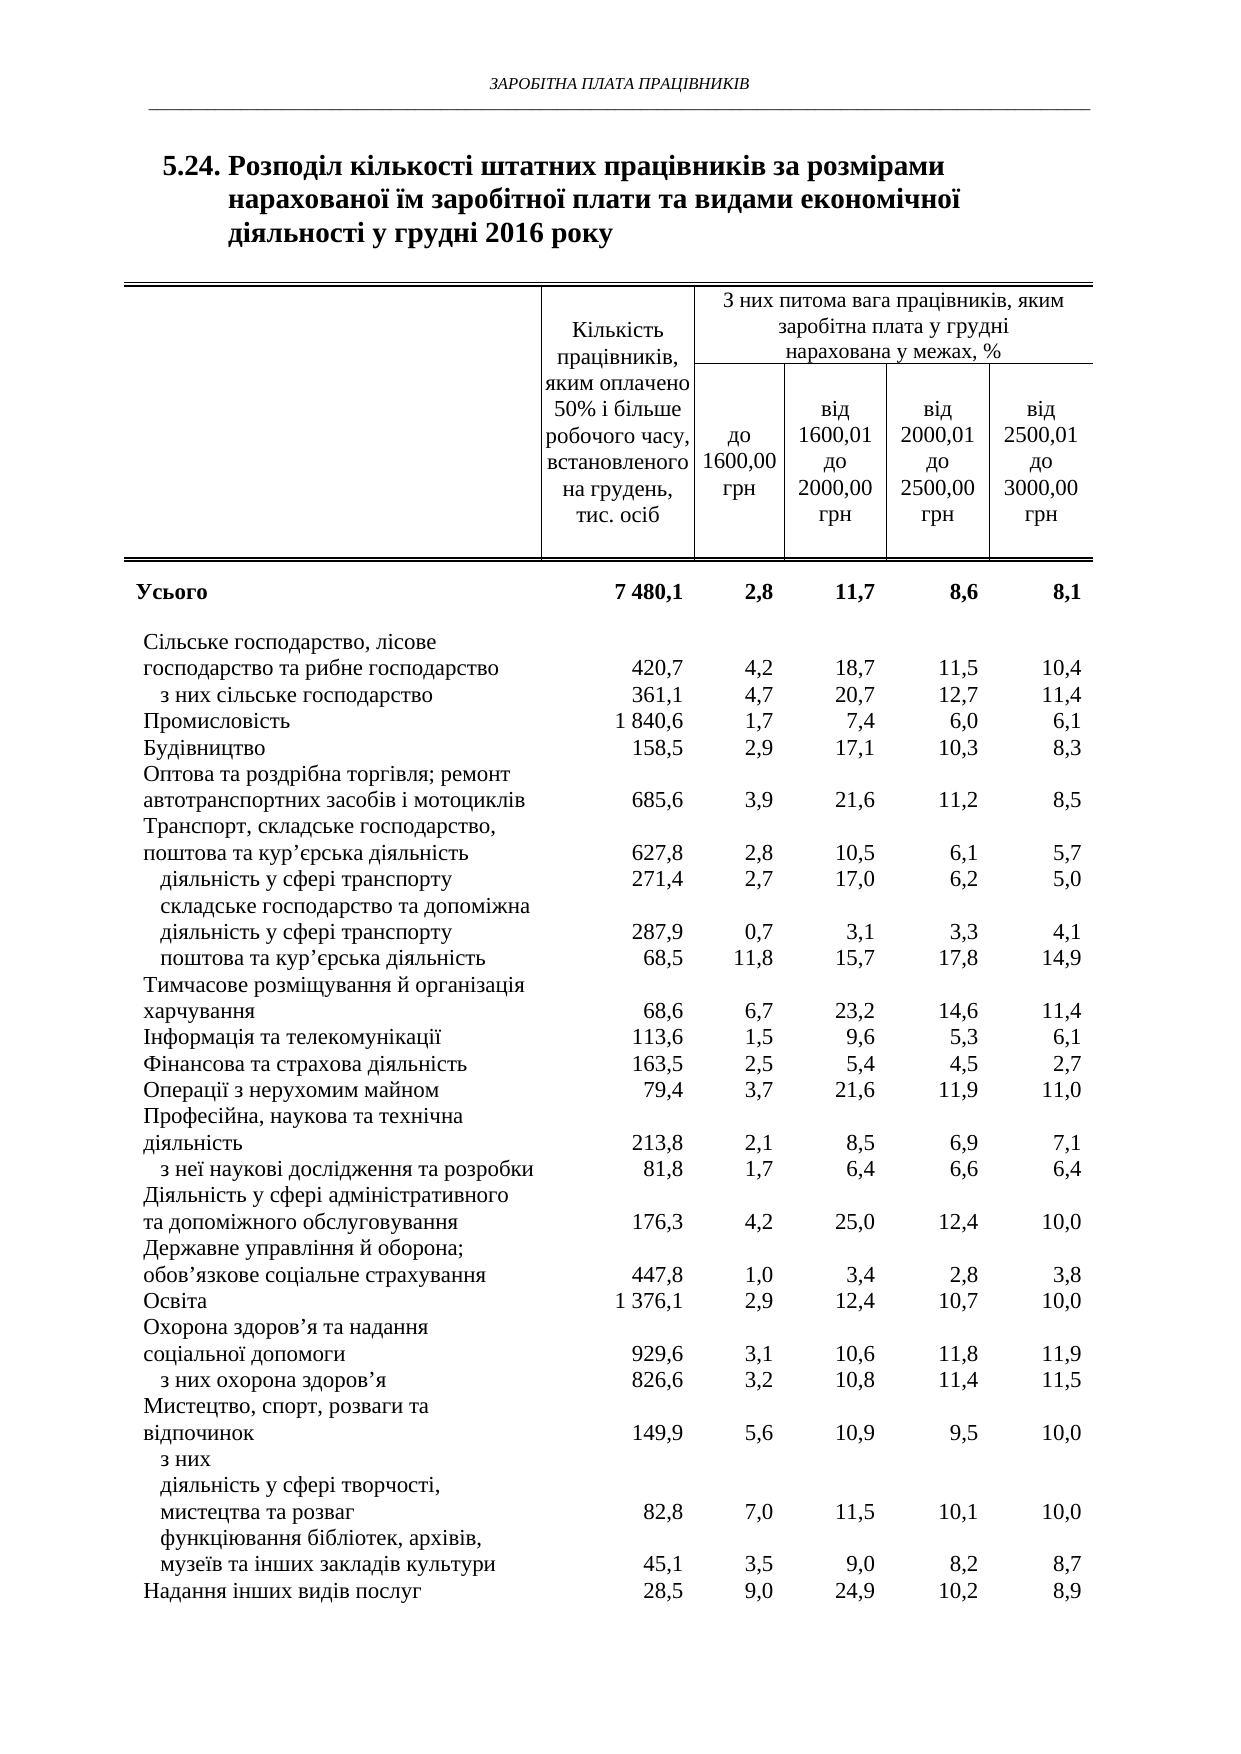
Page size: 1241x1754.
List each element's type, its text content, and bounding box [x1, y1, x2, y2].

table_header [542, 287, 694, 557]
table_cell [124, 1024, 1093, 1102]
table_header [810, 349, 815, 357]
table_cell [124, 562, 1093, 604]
text 5.24. Розподіл кількості штатних працівників за розмірами [148, 148, 1092, 181]
text нарахованої їм заробітної плати та видами економічної [148, 181, 1092, 215]
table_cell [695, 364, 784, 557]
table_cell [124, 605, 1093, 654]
text діяльності у грудні 2016 року [148, 215, 1092, 248]
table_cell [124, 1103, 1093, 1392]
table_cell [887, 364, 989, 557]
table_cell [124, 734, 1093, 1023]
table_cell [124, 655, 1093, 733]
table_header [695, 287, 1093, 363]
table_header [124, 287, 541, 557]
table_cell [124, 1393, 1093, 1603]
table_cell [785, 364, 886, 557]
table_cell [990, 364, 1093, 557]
